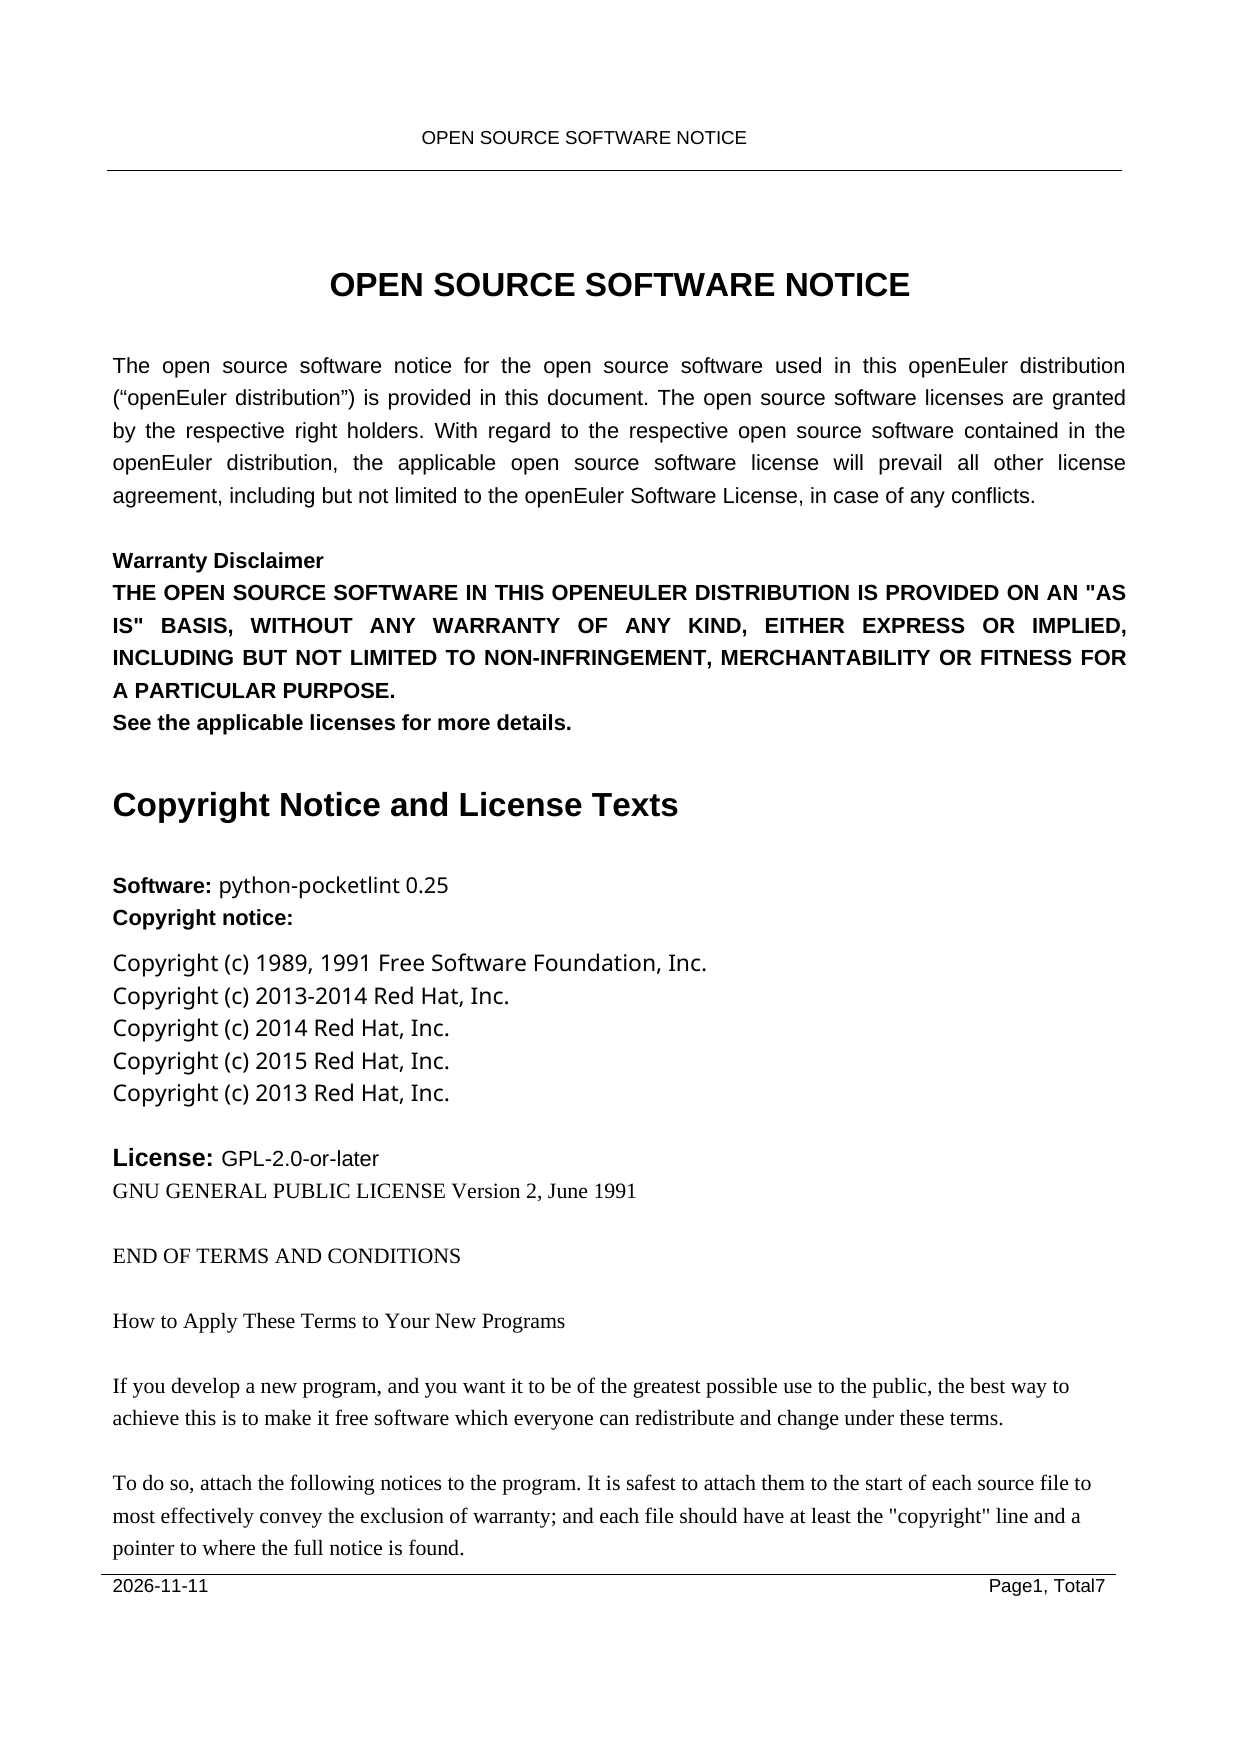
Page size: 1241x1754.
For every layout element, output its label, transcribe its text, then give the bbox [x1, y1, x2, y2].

text License: GPL-2.0-or-later [112, 1142, 1128, 1174]
text The open source software notice for the open source software used in this openEuler distribution (“openEuler distribution”) is provided in this document. The open source software licenses are granted by the respective right holders. With regard to the respective open source software contained in the openEuler distribution, the applicable open source software license will prevail all other license agreement, including but not limited to the openEuler Software License, in case of any conflicts. [112, 349, 1128, 511]
title Software: python-pocketlint 0.25 [112, 869, 1128, 901]
text Warranty Disclaimer [112, 544, 1128, 576]
text Copyright Notice and License Texts [112, 771, 1128, 836]
text THE OPEN SOURCE SOFTWARE IN THIS OPENEULER DISTRIBUTION IS PROVIDED ON AN "AS IS" BASIS, WITHOUT ANY WARRANTY OF ANY KIND, EITHER EXPRESS OR IMPLIED, INCLUDING BUT NOT LIMITED TO NON-INFRINGEMENT, MERCHANTABILITY OR FITNESS FOR A PARTICULAR PURPOSE. See the applicable licenses for more details. [112, 576, 1128, 739]
text OPEN SOURCE SOFTWARE NOTICE [112, 251, 1128, 316]
text Copyright notice: [112, 901, 1128, 934]
text Copyright (c) 1989, 1991 Free Software Foundation, Inc. Copyright (c) 2013-2014 Red Hat, Inc. Copyright (c) 2014 Red Hat, Inc. Copyright (c) 2015 Red Hat, Inc. Copyright (c) 2013 Red Hat, Inc. [112, 947, 1128, 1142]
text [112, 1174, 1128, 1564]
